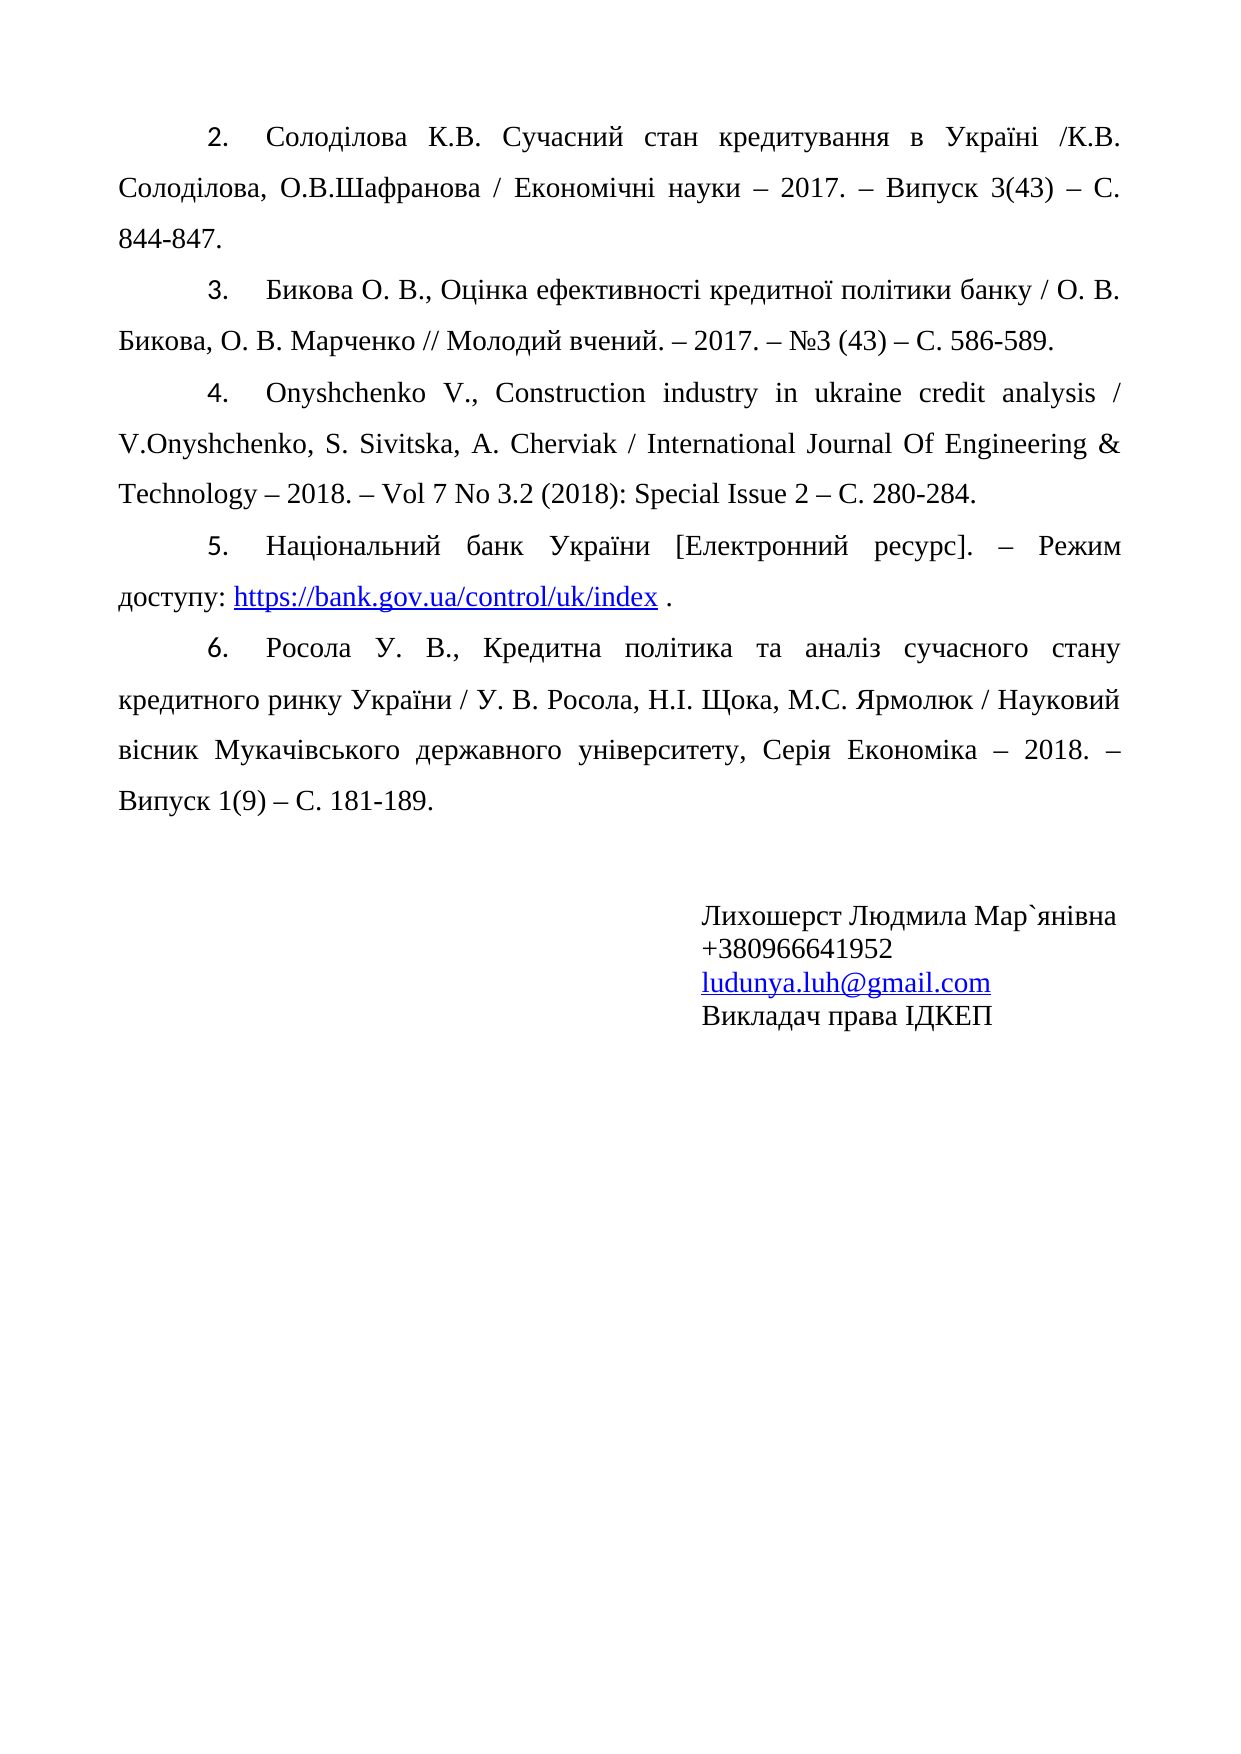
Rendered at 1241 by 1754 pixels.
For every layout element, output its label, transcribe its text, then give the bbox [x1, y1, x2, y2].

list Onyshchenko V., Construction industry in ukraine credit analysis / V.Onyshchenko, S. Sivitska, A. Cherviak / International Journal Of Engineering & Technology – 2018. – Vol 7 No 3.2 (2018): Special Issue 2 – C. 280-284. [118, 374, 1122, 510]
list Бикова О. В., Оцінка ефективності кредитної політики банку / О. В. Бикова, О. В. Марченко // Молодий вчений. – 2017. – №3 (43) – С. 586-589. [118, 271, 1122, 357]
text Лихошерст Людмила Мар`янівна [118, 898, 1122, 931]
text +380966641952 [118, 931, 1122, 965]
list Росола У. В., Кредитна політика та аналіз сучасного стану кредитного ринку України / У. В. Росола, Н.І. Щока, М.С. Ярмолюк / Науковий вісник Мукачівського державного університету, Серія Економіка – 2018. – Випуск 1(9) – С. 181-189. [118, 629, 1122, 816]
list Національний банк України [Електронний ресурс]. – Режим доступу: https://bank.gov.ua/control/uk/index . [118, 527, 1122, 613]
text ludunya.luh@gmail.com [118, 965, 1122, 998]
list Солоділова К.В. Сучасний стан кредитування в Україні /К.В. Солоділова, О.В.Шафранова / Економічні науки – 2017. – Випуск 3(43) – С. 844-847. [118, 118, 1122, 254]
text Викладач права ІДКЕП [118, 998, 1122, 1032]
